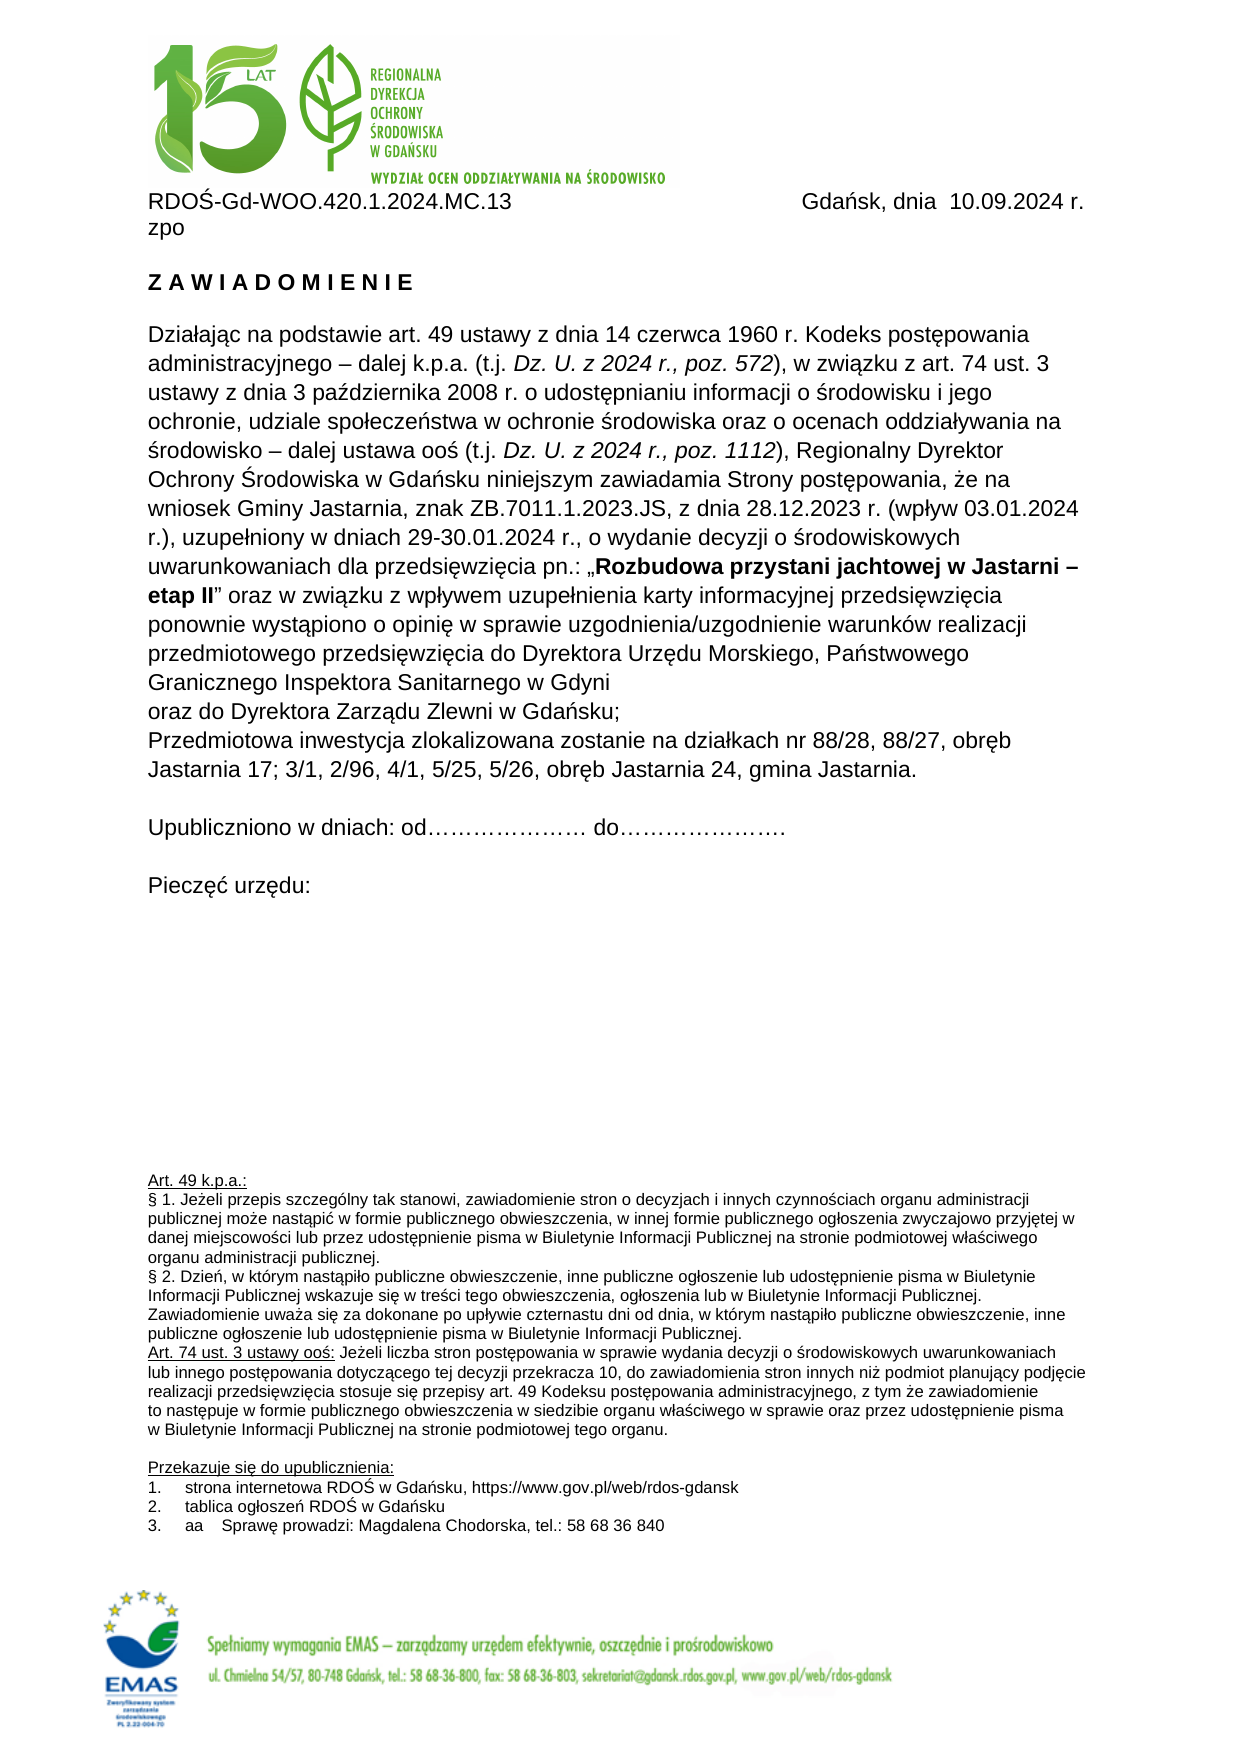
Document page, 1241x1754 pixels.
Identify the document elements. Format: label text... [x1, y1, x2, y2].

list tablica ogłoszeń RDOŚ w Gdańsku [148, 1497, 1093, 1516]
text § 1. Jeżeli przepis szczególny tak stanowi, zawiadomienie stron o decyzjach i innych czynnościach organu administracji publicznej może nastąpić w formie publicznego obwieszczenia, w innej formie publicznego ogłoszenia zwyczajowo przyjętej w danej miejscowości lub przez udostępnienie pisma w Biuletynie Informacji Publicznej na stronie podmiotowej właściwego organu administracji publicznej. [148, 1190, 1093, 1267]
text Art. 49 k.p.a.: [148, 1171, 1093, 1190]
list strona internetowa RDOŚ w Gdańsku, https://www.gov.pl/web/rdos-gdansk [148, 1477, 1093, 1497]
picture [103, 1590, 916, 1732]
picture [147, 35, 681, 188]
text Przedmiotowa inwestycja zlokalizowana zostanie na działkach nr 88/28, 88/27, obręb Jastarnia 17; 3/1, 2/96, 4/1, 5/25, 5/26, obręb Jastarnia 24, gmina Jastarnia. [148, 727, 1093, 782]
text Przekazuje się do upublicznienia: [148, 1458, 1093, 1477]
text Upubliczniono w dniach: od………………… do…………………. [148, 814, 1093, 840]
text RDOŚ-Gd-WOO.420.1.2024.MC.13 Gdańsk, dnia 10.09.2024 r. [148, 188, 1093, 214]
text zpo [148, 214, 1093, 241]
text Art. 74 ust. 3 ustawy ooś: Jeżeli liczba stron postępowania w sprawie wydania decyzji o środowiskowych uwarunkowaniach lub innego postępowania dotyczącego tej decyzji przekracza 10, do zawiadomienia stron innych niż podmiot planujący podjęcie realizacji przedsięwzięcia stosuje się przepisy art. 49 Kodeksu postępowania administracyjnego, z tym że zawiadomienie to następuje w formie publicznego obwieszczenia w siedzibie organu właściwego w sprawie oraz przez udostępnienie pisma w Biuletynie Informacji Publicznej na stronie podmiotowej tego organu. [148, 1343, 1093, 1439]
list aa Sprawę prowadzi: Magdalena Chodorska, tel.: 58 68 36 840 [148, 1516, 1093, 1535]
text § 2. Dzień, w którym nastąpiło publiczne obwieszczenie, inne publiczne ogłoszenie lub udostępnienie pisma w Biuletynie Informacji Publicznej wskazuje się w treści tego obwieszczenia, ogłoszenia lub w Biuletynie Informacji Publicznej. Zawiadomienie uważa się za dokonane po upływie czternastu dni od dnia, w którym nastąpiło publiczne obwieszczenie, inne publiczne ogłoszenie lub udostępnienie pisma w Biuletynie Informacji Publicznej. [148, 1267, 1093, 1343]
text Z A W I A D O M I E N I E [148, 269, 1093, 295]
text Działając na podstawie art. 49 ustawy z dnia 14 czerwca 1960 r. Kodeks postępowania administracyjnego – dalej k.p.a. (t.j. Dz. U. z 2024 r., poz. 572), w związku z art. 74 ust. 3 ustawy z dnia 3 października 2008 r. o udostępnianiu informacji o środowisku i jego ochronie, udziale społeczeństwa w ochronie środowiska oraz o ocenach oddziaływania na środowisko – dalej ustawa ooś (t.j. Dz. U. z 2024 r., poz. 1112), Regionalny Dyrektor Ochrony Środowiska w Gdańsku niniejszym zawiadamia Strony postępowania, że na wniosek Gminy Jastarnia, znak ZB.7011.1.2023.JS, z dnia 28.12.2023 r. (wpływ 03.01.2024 r.), uzupełniony w dniach 29-30.01.2024 r., o wydanie decyzji o środowiskowych uwarunkowaniach dla przedsięwzięcia pn.: „Rozbudowa przystani jachtowej w Jastarni – etap II” oraz w związku z wpływem uzupełnienia karty informacyjnej przedsięwzięcia ponownie wystąpiono o opinię w sprawie uzgodnienia/uzgodnienie warunków realizacji przedmiotowego przedsięwzięcia do Dyrektora Urzędu Morskiego, Państwowego Granicznego Inspektora Sanitarnego w Gdyni oraz do Dyrektora Zarządu Zlewni w Gdańsku; [148, 321, 1093, 724]
text Pieczęć urzędu: [148, 872, 1093, 898]
